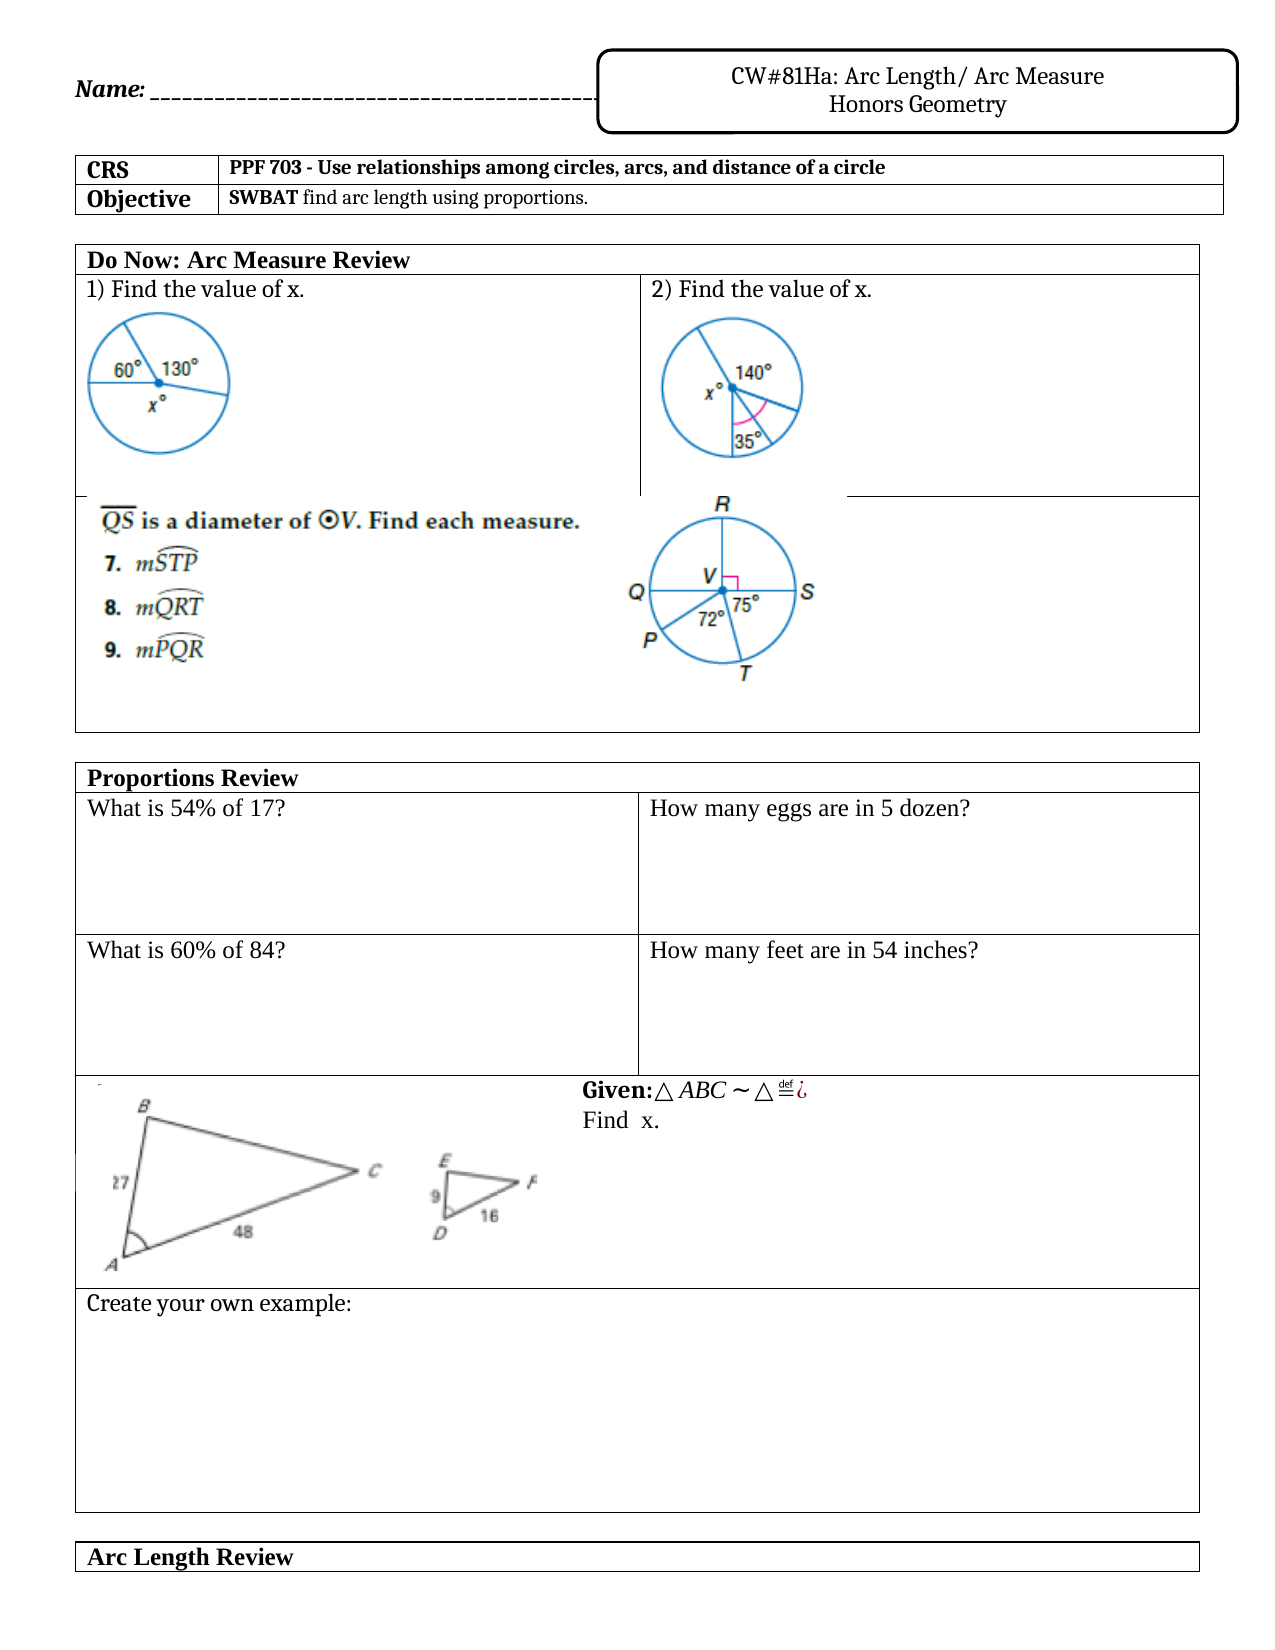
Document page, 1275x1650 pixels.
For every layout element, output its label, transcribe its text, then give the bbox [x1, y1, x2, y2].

table_cell What is 60% of 84? [76, 935, 638, 1075]
table_header CRS [76, 156, 218, 184]
text Name: ______________________________________________ [75, 75, 596, 104]
table_header PPF 703 - Use relationships among circles, arcs, and distance of a circle [219, 156, 1223, 184]
table_cell How many eggs are in 5 dozen? [639, 793, 1199, 934]
table_header Arc Length Review [76, 1543, 1199, 1571]
table_cell 1) Find the value of x. [76, 275, 640, 496]
table_cell SWBAT find arc length using proportions. [219, 185, 1223, 214]
picture [98, 1084, 564, 1285]
table_cell What is 54% of 17? [76, 793, 638, 934]
table_cell Objective [76, 185, 218, 214]
table_cell How many feet are in 54 inches? [639, 935, 1199, 1075]
table_header Proportions Review [76, 763, 1199, 792]
table_cell Given: Find x. [76, 1076, 1199, 1288]
table_header Do Now: Arc Measure Review [76, 245, 1199, 274]
table_cell 2) Find the value of x. [641, 275, 1199, 496]
table_cell [76, 497, 1199, 732]
table_cell Create your own example: [76, 1289, 1199, 1512]
